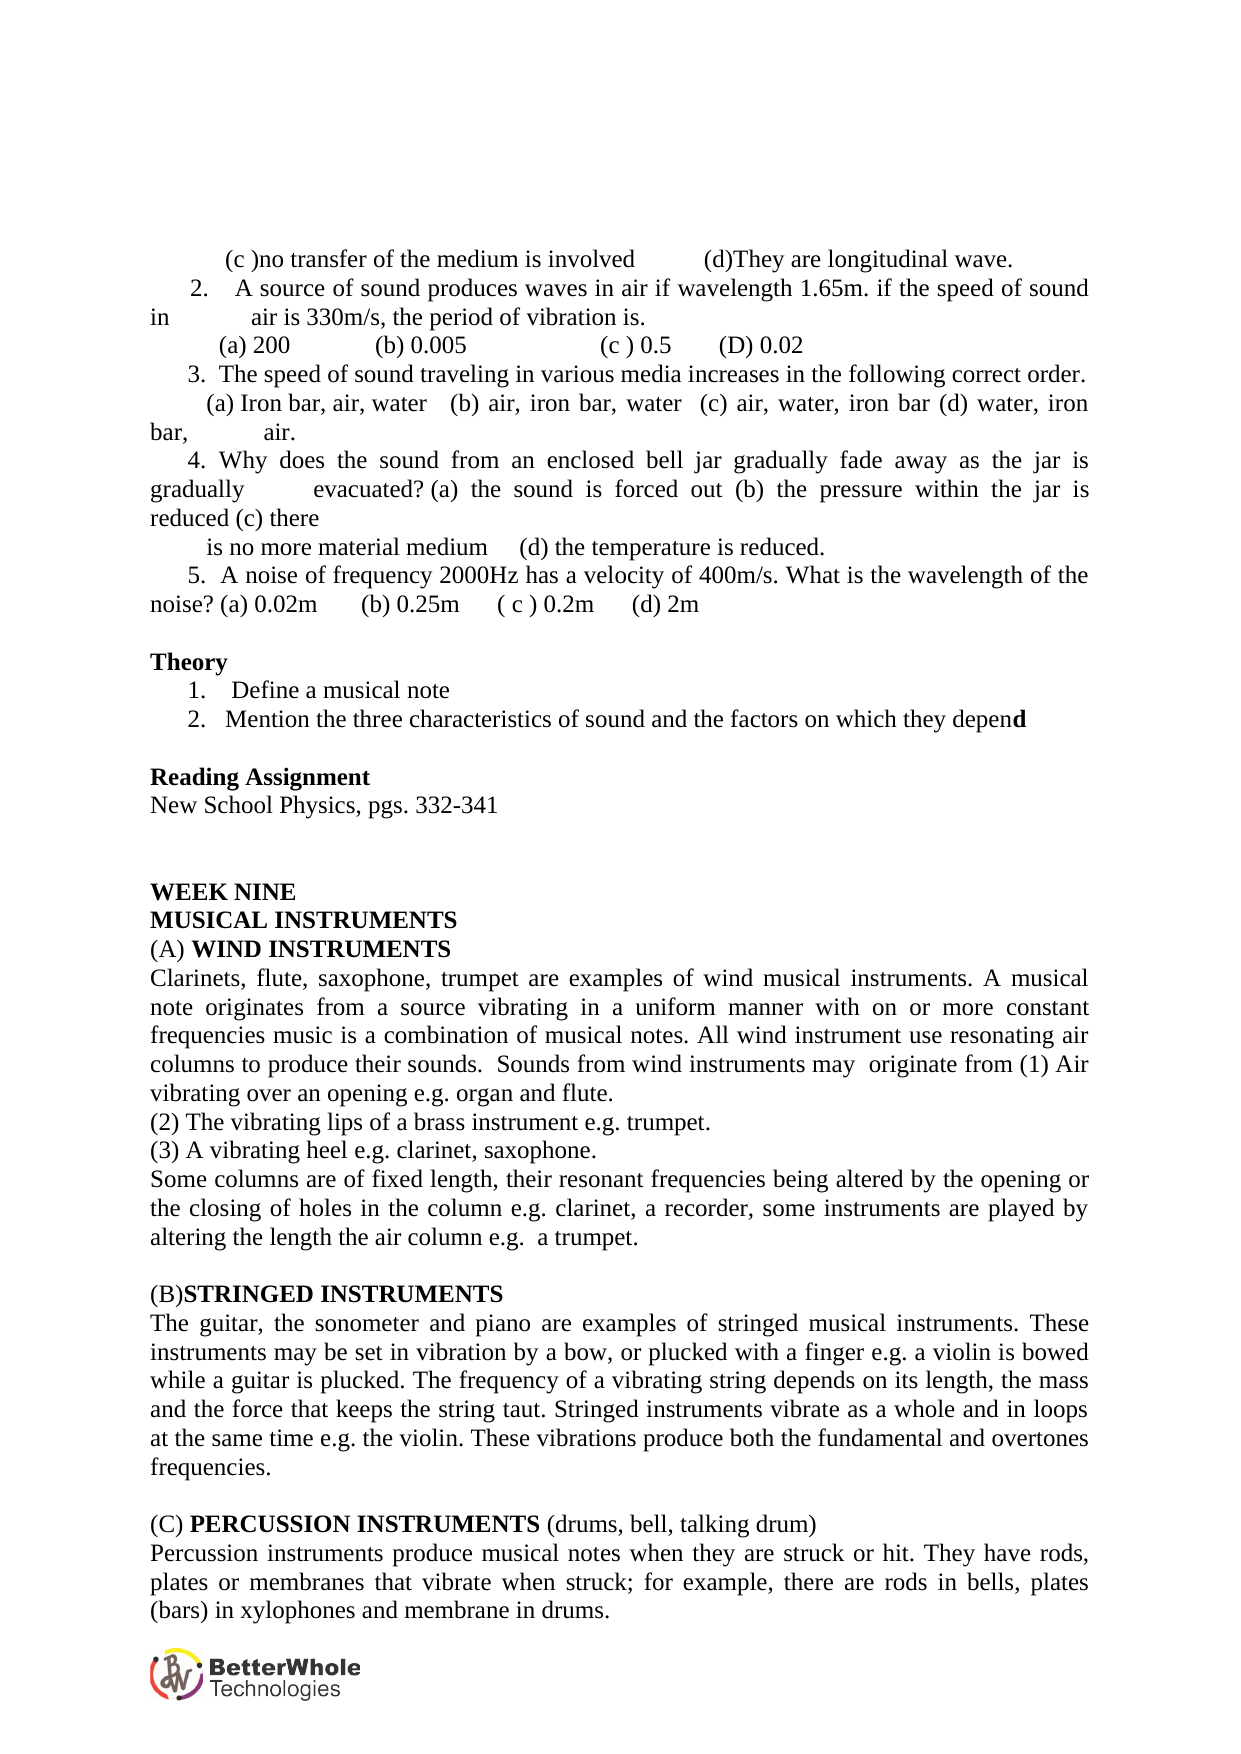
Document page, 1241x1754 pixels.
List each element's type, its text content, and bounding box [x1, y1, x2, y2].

text 4. Why does the sound from an enclosed bell jar gradually fade away as the jar is gradually evacuated? (a) the sound is forced out (b) the pressure within the jar is reduced (c) there [150, 445, 1090, 532]
text 5. A noise of frequency 2000Hz has a velocity of 400m/s. What is the wavelength of the noise? (a) 0.02m (b) 0.25m ( c ) 0.2m (d) 2m [150, 560, 1090, 618]
text (A) INSTRUMENTS [150, 934, 1090, 963]
list Define a musical note [187, 675, 1090, 704]
text Some columns are of fixed length, their resonant frequencies being altered by the opening or the closing of holes in the column e.g. clarinet, a recorder, some instruments are played by altering the length the air column e.g. a trumpet. [150, 1164, 1090, 1250]
text (B)STRINGED INSTRUMENTS [150, 1279, 1090, 1308]
text WEEK NINE [150, 877, 1090, 905]
picture [150, 1648, 360, 1701]
text MUSICAL INSTRUMENTS [150, 905, 1090, 934]
text New School Physics, pgs. 332-341 [150, 790, 1090, 819]
text Reading Assignment [150, 762, 1090, 790]
text (a) Iron bar, air, water (b) air, iron bar, water (c) air, water, iron bar (d) water, iron bar, air. [150, 388, 1090, 445]
text is no more material medium (d) the temperature is reduced. [150, 532, 1090, 560]
text The guitar, the sonometer and piano are examples of stringed musical instruments. These instruments may be set in vibration by a bow, or plucked with a finger e.g. a violin is bowed while a guitar is plucked. The frequency of a vibrating string depends on its length, the mass and the force that keeps the string taut. Stringed instruments vibrate as a whole and in loops at the same time e.g. the violin. These vibrations produce both the fundamental and overtones frequencies. [150, 1308, 1090, 1480]
list Mention the three characteristics of sound and the factors on which they depend [187, 704, 1090, 733]
text Theory [150, 647, 1090, 675]
text Percussion instruments produce musical notes when they are struck or hit. They have rods, plates or membranes that vibrate when struck; for example, there are rods in bells, plates (bars) in xylophones and membrane in drums. [150, 1538, 1090, 1624]
text (a) 200 (b) 0.005 (c ) 0.5 (D) 0.02 [150, 330, 1090, 359]
text 2. A source of sound produces waves in air if wavelength 1.65m. if the speed of sound in air is 330m/s, the period of vibration is. [150, 273, 1090, 330]
text Clarinets, flute, saxophone, trumpet are examples of wind musical instruments. A musical note originates from a source vibrating in a uniform manner with on or more constant frequencies music is a combination of musical notes. All wind instrument use resonating air columns to produce their sounds. Sounds from wind instruments may originate from (1) Air vibrating over an opening e.g. organ and flute. [150, 963, 1090, 1107]
text (C) PERCUSSION INSTRUMENTS (drums, bell, talking drum) [150, 1509, 1090, 1538]
text 3. The speed of sound traveling in various media increases in the following correct order. [150, 359, 1090, 388]
text (c )no transfer of the medium is involved (d)They are longitudinal wave. [225, 244, 1090, 273]
text (2) The vibrating lips of a brass instrument e.g. trumpet. [150, 1107, 1090, 1135]
text (3) A vibrating heel e.g. clarinet, saxophone. [150, 1135, 1090, 1164]
